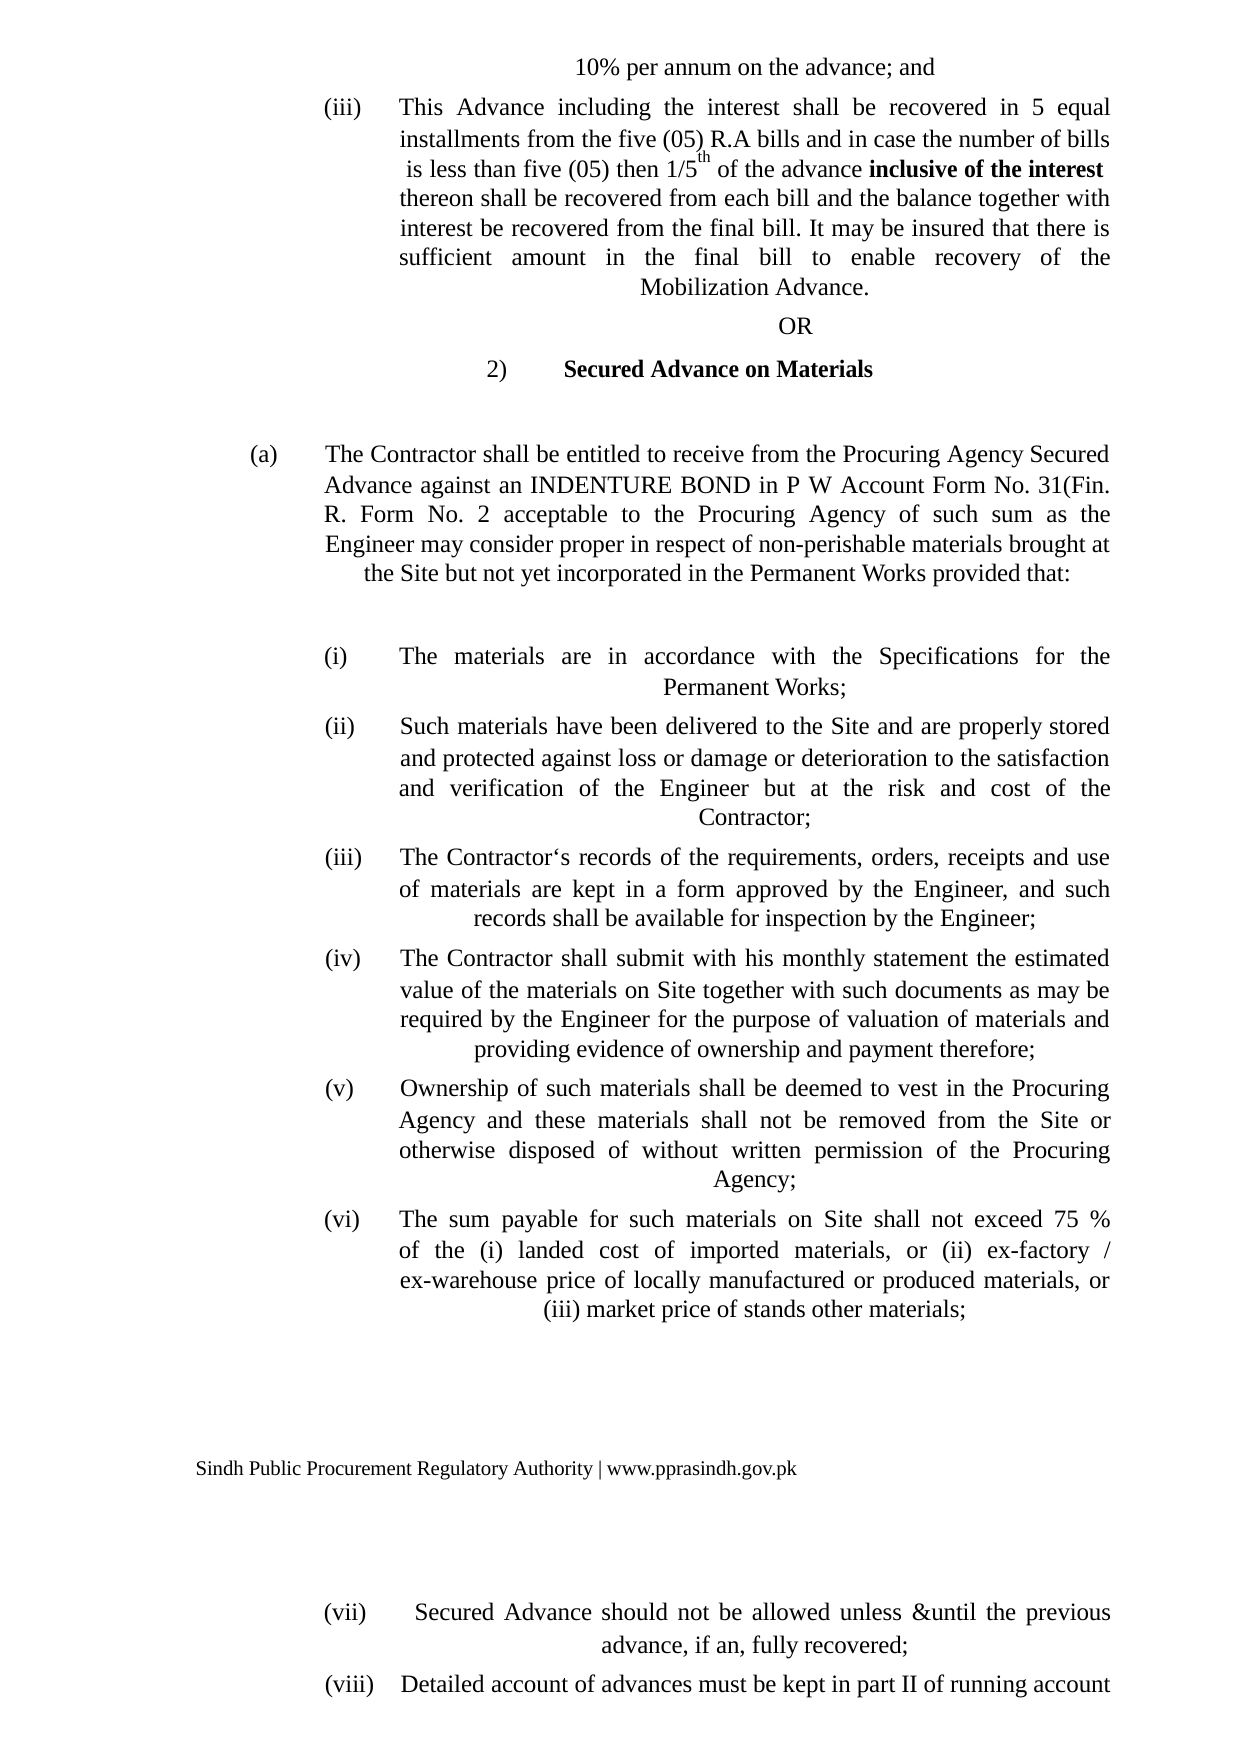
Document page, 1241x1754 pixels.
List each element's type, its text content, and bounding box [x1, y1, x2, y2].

text (iii) This Advance including the interest shall be recovered in 5 equal [150, 82, 1134, 124]
text providing evidence of ownership and payment therefore; [150, 1033, 1134, 1063]
text (a) The Contractor shall be entitled to receive from the Procuring Agency Secured [150, 436, 1134, 470]
text and verification of the Engineer but at the risk and cost of the [150, 773, 1134, 802]
text R. Form No. 2 acceptable to the Procuring Agency of such sum as the [150, 499, 1134, 529]
text the Site but not yet incorporated in the Permanent Works provided that: [150, 558, 1134, 588]
text Agency and these materials shall not be removed from the Site or [150, 1105, 1134, 1134]
text is less than five (05) then 1/5th of the advance inclusive of the interest [150, 153, 1134, 183]
text Advance against an INDENTURE BOND in P W Account Form No. 31(Fin. [150, 470, 1134, 499]
text 10% per annum on the advance; and [150, 52, 1134, 82]
text otherwise disposed of without written permission of the Procuring [150, 1134, 1134, 1164]
text advance, if an, fully recovered; [151, 1630, 1134, 1659]
text (viii) Detailed account of advances must be kept in part II of running account [151, 1659, 1134, 1701]
text Permanent Works; [150, 672, 1134, 701]
text (vii) Secured Advance should not be allowed unless &until the previous [151, 1585, 1134, 1630]
text ex-warehouse price of locally manufactured or produced materials, or [150, 1265, 1134, 1294]
text sufficient amount in the final bill to enable recovery of the [150, 242, 1134, 272]
text interest be recovered from the final bill. It may be insured that there is [150, 213, 1134, 242]
text (vi) The sum payable for such materials on Site shall not exceed 75 % [150, 1193, 1134, 1235]
text (iii) The Contractor‘s records of the requirements, orders, receipts and use [150, 832, 1134, 873]
text of materials are kept in a form approved by the Engineer, and such [150, 873, 1134, 903]
text of the (i) landed cost of imported materials, or (ii) ex-factory / [150, 1235, 1134, 1265]
text Sindh Public Procurement Regulatory Authority | www.pprasindh.gov.pk 51 [150, 1449, 1134, 1485]
text Engineer may consider proper in respect of non-perishable materials brought at [150, 529, 1134, 558]
text (iv) The Contractor shall submit with his monthly statement the estimated [150, 932, 1134, 974]
text records shall be available for inspection by the Engineer; [150, 903, 1134, 932]
text thereon shall be recovered from each bill and the balance together with [150, 183, 1134, 213]
text (v) Ownership of such materials shall be deemed to vest in the Procuring [150, 1063, 1134, 1105]
text and protected against loss or damage or deterioration to the satisfaction [150, 743, 1134, 773]
text (ii) Such materials have been delivered to the Site and are properly stored [150, 701, 1134, 743]
text required by the Engineer for the purpose of valuation of materials and [150, 1004, 1134, 1033]
text Mobilization Advance. [150, 272, 1134, 301]
text (iii) market price of stands other materials; [150, 1294, 1134, 1324]
text installments from the five (05) R.A bills and in case the number of bills [150, 124, 1134, 153]
text OR [150, 301, 1134, 343]
text Contractor; [150, 802, 1134, 832]
text (i) The materials are in accordance with the Specifications for the [150, 638, 1134, 672]
text 2) Secured Advance on Materials [150, 343, 1134, 386]
text value of the materials on Site together with such documents as may be [150, 974, 1134, 1004]
text Agency; [150, 1164, 1134, 1193]
